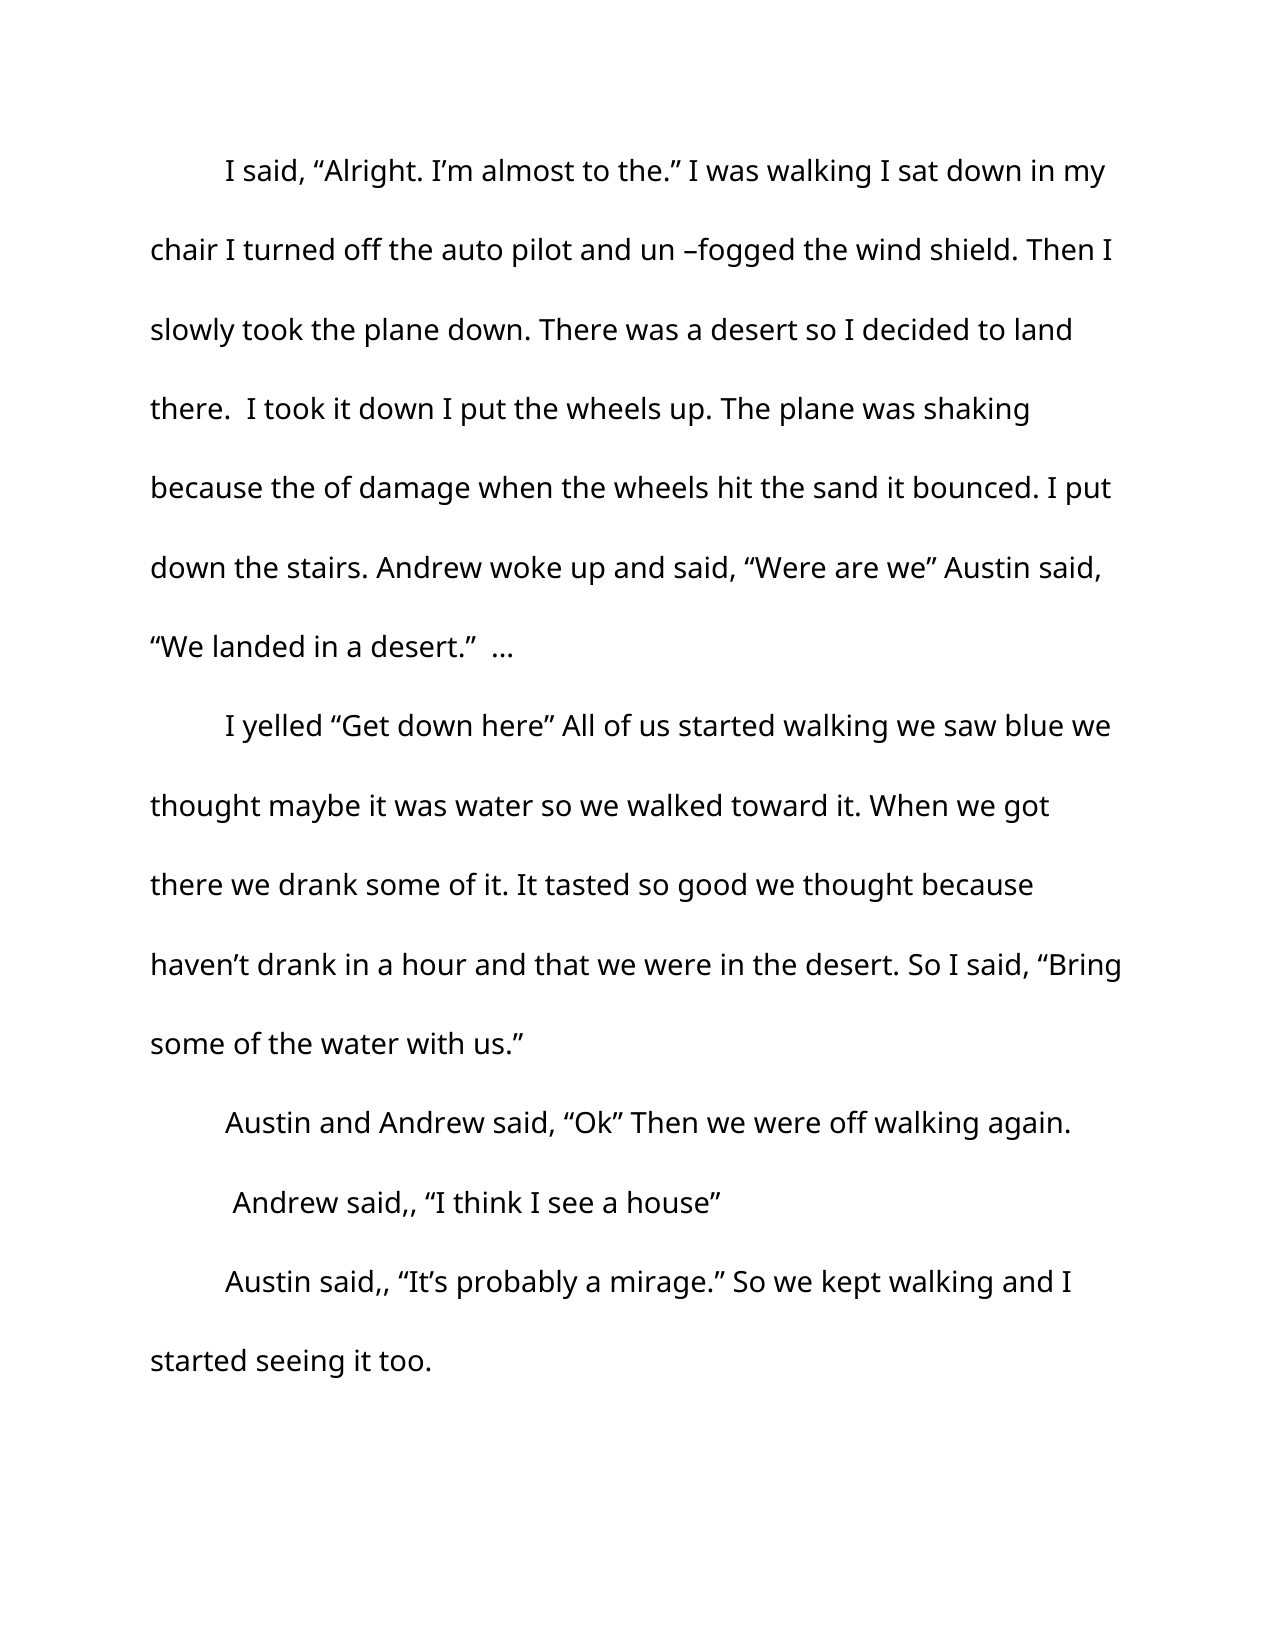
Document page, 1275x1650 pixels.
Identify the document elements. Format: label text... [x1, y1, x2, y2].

text Andrew said,, “I think I see a house” [150, 1182, 1125, 1222]
text I yelled “Get down here” All of us started walking we saw blue we thought maybe it was water so we walked toward it. When we got there we drank some of it. It tasted so good we thought because haven’t drank in a hour and that we were in the desert. So I said, “Bring some of the water with us.” [150, 706, 1125, 1063]
text Austin and Andrew said, “Ok” Then we were off walking again. [150, 1102, 1125, 1142]
text I said, “Alright. I’m almost to the.” I was walking I sat down in my chair I turned off the auto pilot and un –fogged the wind shield. Then I slowly took the plane down. There was a desert so I decided to land there. I took it down I put the wheels up. The plane was shaking because the of damage when the wheels hit the sand it bounced. I put down the stairs. Andrew woke up and said, “Were are we” Austin said, “We landed in a desert.” … [150, 150, 1125, 666]
text Austin said,, “It’s probably a mirage.” So we kept walking and I started seeing it too. [150, 1261, 1125, 1380]
